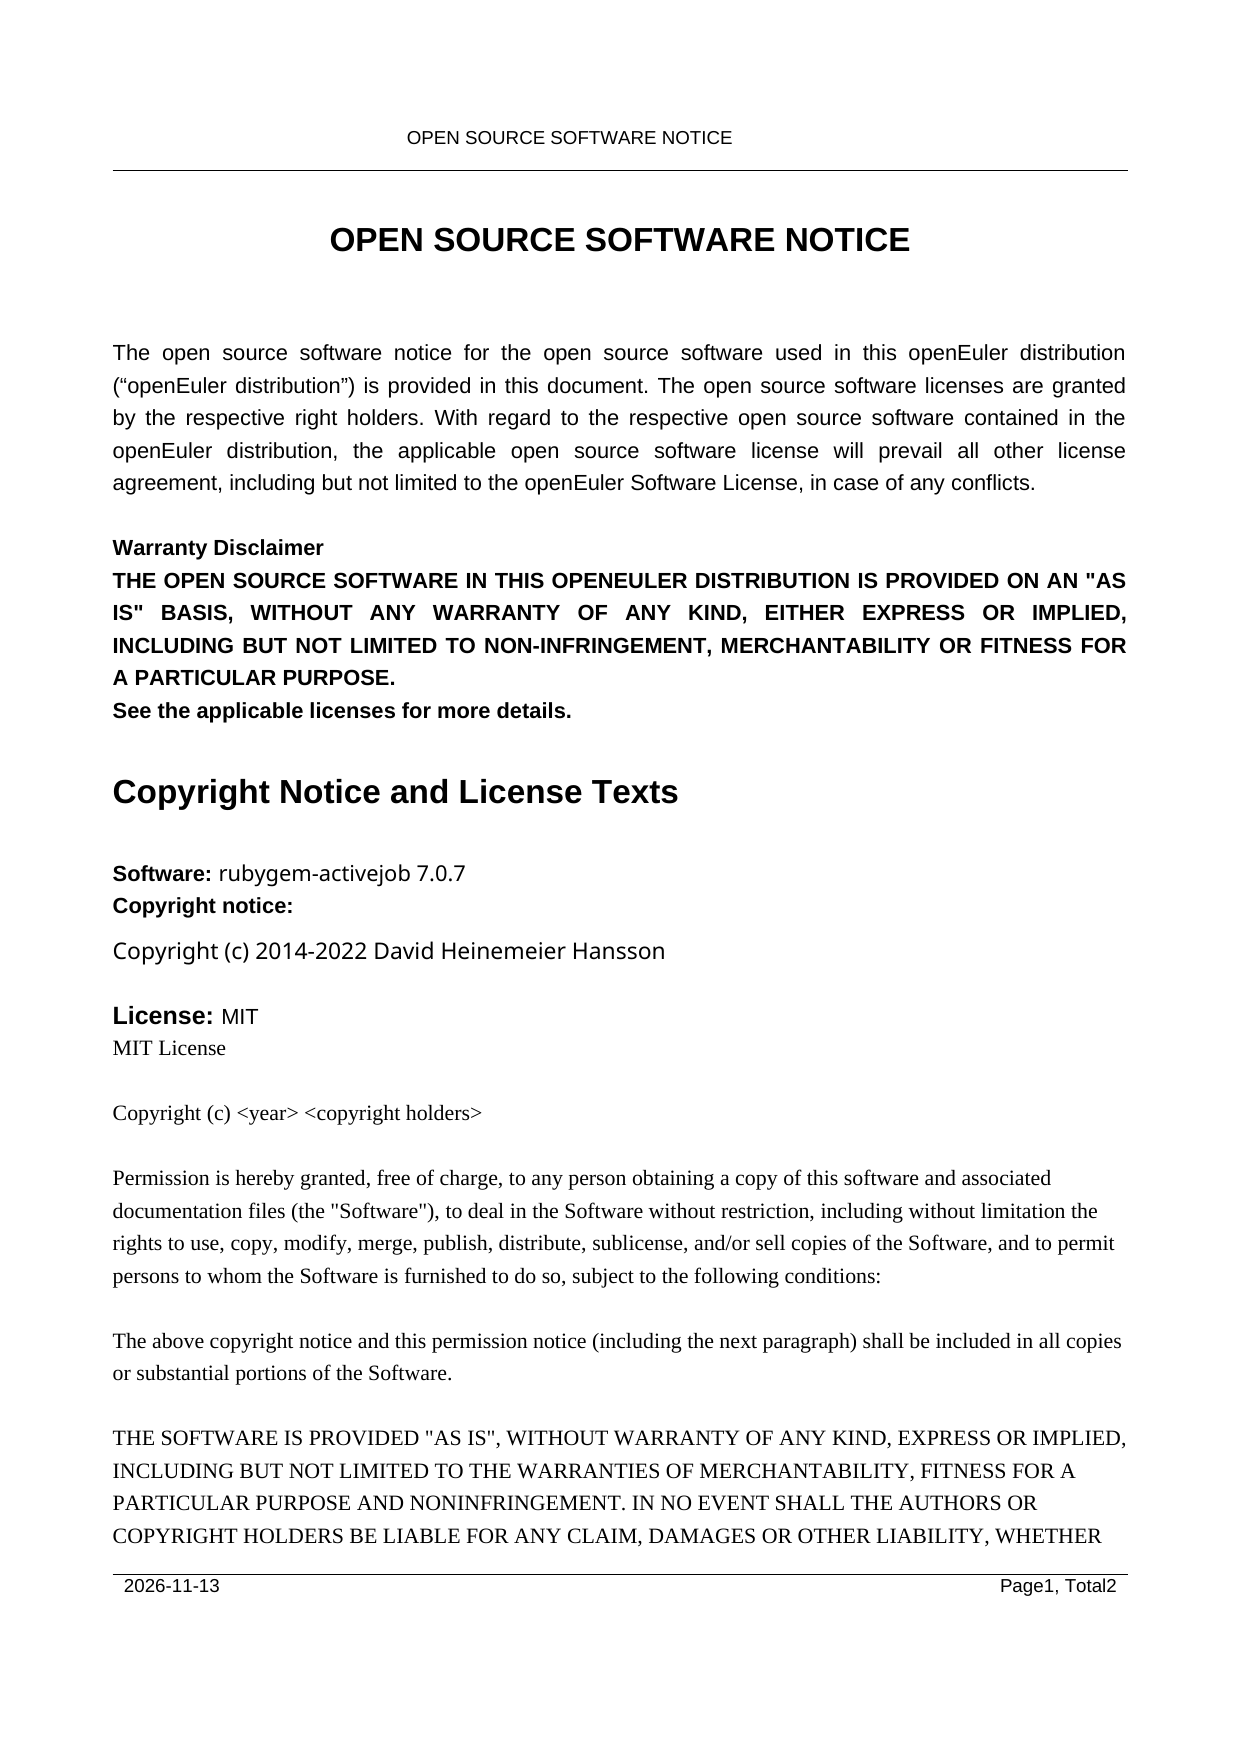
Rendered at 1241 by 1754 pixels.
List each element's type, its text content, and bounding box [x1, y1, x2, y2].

text OPEN SOURCE SOFTWARE NOTICE [112, 206, 1128, 271]
text THE OPEN SOURCE SOFTWARE IN THIS OPENEULER DISTRIBUTION IS PROVIDED ON AN "AS IS" BASIS, WITHOUT ANY WARRANTY OF ANY KIND, EITHER EXPRESS OR IMPLIED, INCLUDING BUT NOT LIMITED TO NON-INFRINGEMENT, MERCHANTABILITY OR FITNESS FOR A PARTICULAR PURPOSE. See the applicable licenses for more details. [112, 564, 1128, 726]
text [112, 1031, 1128, 1551]
text The open source software notice for the open source software used in this openEuler distribution (“openEuler distribution”) is provided in this document. The open source software licenses are granted by the respective right holders. With regard to the respective open source software contained in the openEuler distribution, the applicable open source software license will prevail all other license agreement, including but not limited to the openEuler Software License, in case of any conflicts. [112, 336, 1128, 499]
text Copyright (c) 2014-2022 David Heinemeier Hansson [112, 934, 1128, 999]
text License: MIT [112, 999, 1128, 1031]
text Copyright Notice and License Texts [112, 759, 1128, 824]
text Copyright notice: [112, 889, 1128, 921]
text Warranty Disclaimer [112, 531, 1128, 564]
title Software: rubygem-activejob 7.0.7 [112, 856, 1128, 889]
